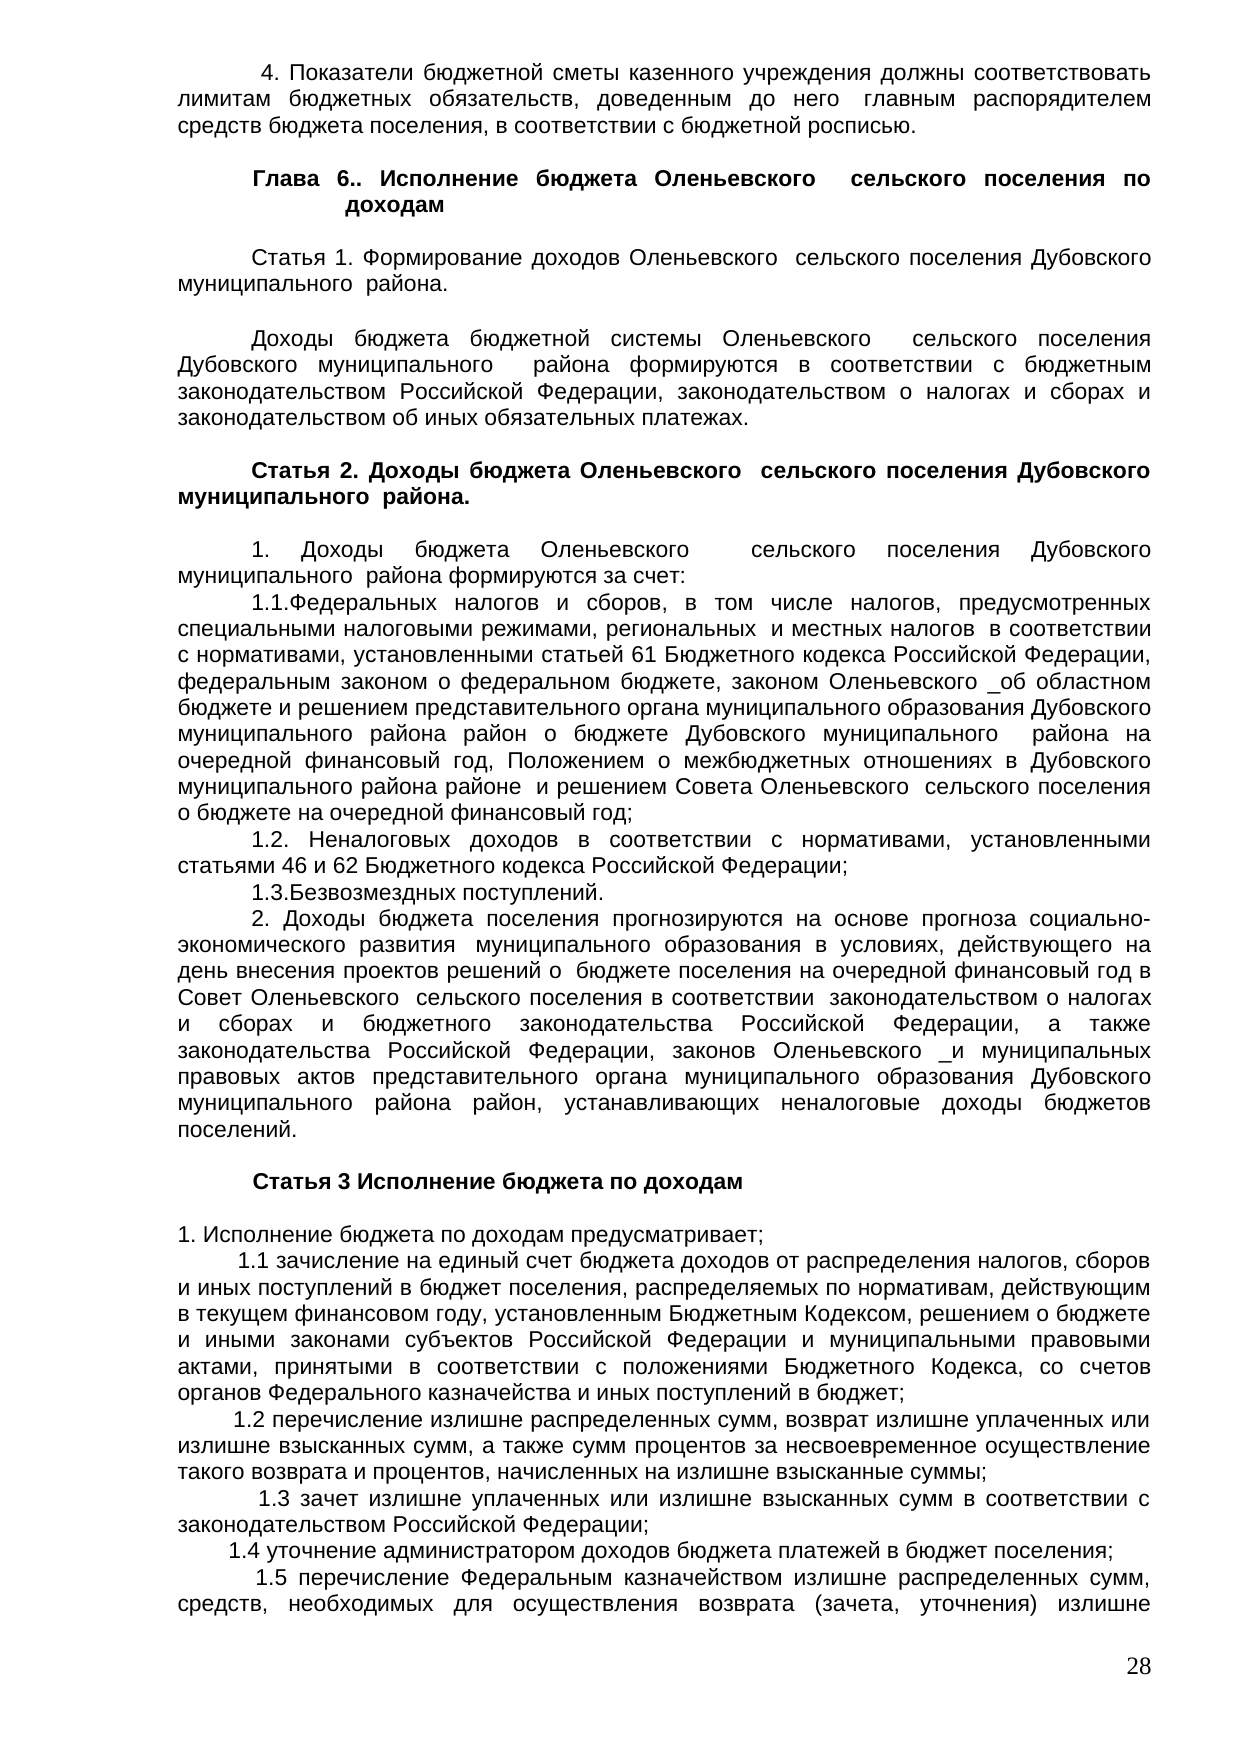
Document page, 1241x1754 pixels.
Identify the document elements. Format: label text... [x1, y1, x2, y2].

text Статья 1. Формирование доходов Оленьевского сельского поселения Дубовского муниципального района. [177, 243, 1152, 296]
text 1.2 перечисление излишне распределенных сумм, возврат излишне уплаченных или излишне взысканных сумм, а также сумм процентов за несвоевременное осуществление такого возврата и процентов, начисленных на излишне взысканные суммы; [177, 1406, 1152, 1484]
text 1. Исполнение бюджета по доходам предусматривает; [177, 1221, 1152, 1247]
text 1.4 уточнение администратором доходов бюджета платежей в бюджет поселения; [177, 1537, 1152, 1564]
text 2. Доходы бюджета поселения прогнозируются на основе прогноза социально-экономического развития муниципального образования в условиях, действующего на день внесения проектов решений о бюджете поселения на очередной финансовый год в Совет Оленьевского сельского поселения в соответствии законодательством о налогах и сборах и бюджетного законодательства Российской Федерации, а также законодательства Российской Федерации, законов Оленьевского _и муниципальных правовых актов представительного органа муниципального образования Дубовского муниципального района район, устанавливающих неналоговые доходы бюджетов поселений. [177, 905, 1152, 1142]
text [177, 1564, 1152, 1616]
text 1.2. Неналоговых доходов в соответствии с нормативами, установленными статьями 46 и 62 Бюджетного кодекса Российской Федерации; [177, 826, 1152, 878]
text 1.3.Безвозмездных поступлений. [177, 878, 1152, 905]
text Статья 3 Исполнение бюджета по доходам [252, 1168, 1152, 1195]
text 1.1 зачисление на единый счет бюджета доходов от распределения налогов, сборов и иных поступлений в бюджет поселения, распределяемых по нормативам, действующим в текущем финансовом году, установленным Бюджетным Кодексом, решением о бюджете и иными законами субъектов Российской Федерации и муниципальными правовыми актами, принятыми в соответствии с положениями Бюджетного Кодекса, со счетов органов Федерального казначейства и иных поступлений в бюджет; [177, 1247, 1152, 1406]
text Глава 6.. Исполнение бюджета Оленьевского сельского поселения по доходам [252, 164, 1152, 217]
text 4. Показатели бюджетной сметы казенного учреждения должны соответствовать лимитам бюджетных обязательств, доведенным до него главным распорядителем средств бюджета поселения, в соответствии с бюджетной росписью. [177, 59, 1152, 138]
text Доходы бюджета бюджетной системы Оленьевского сельского поселения Дубовского муниципального района формируются в соответствии с бюджетным законодательством Российской Федерации, законодательством о налогах и сборах и законодательством об иных обязательных платежах. [177, 325, 1152, 430]
text Статья 2. Доходы бюджета Оленьевского сельского поселения Дубовского муниципального района. [177, 457, 1152, 509]
text 1.3 зачет излишне уплаченных или излишне взысканных сумм в соответствии с законодательством Российской Федерации; [177, 1484, 1152, 1537]
text 1.1.Федеральных налогов и сборов, в том числе налогов, предусмотренных специальными налоговыми режимами, региональных и местных налогов в соответствии с нормативами, установленными статьей 61 Бюджетного кодекса Российской Федерации, федеральным законом о федеральном бюджете, законом Оленьевского _об областном бюджете и решением представительного органа муниципального образования Дубовского муниципального района район о бюджете Дубовского муниципального района на очередной финансовый год, Положением о межбюджетных отношениях в Дубовского муниципального района районе и решением Совета Оленьевского сельского поселения о бюджете на очередной финансовый год; [177, 588, 1152, 826]
text 1. Доходы бюджета Оленьевского сельского поселения Дубовского муниципального района формируются за счет: [177, 536, 1152, 588]
